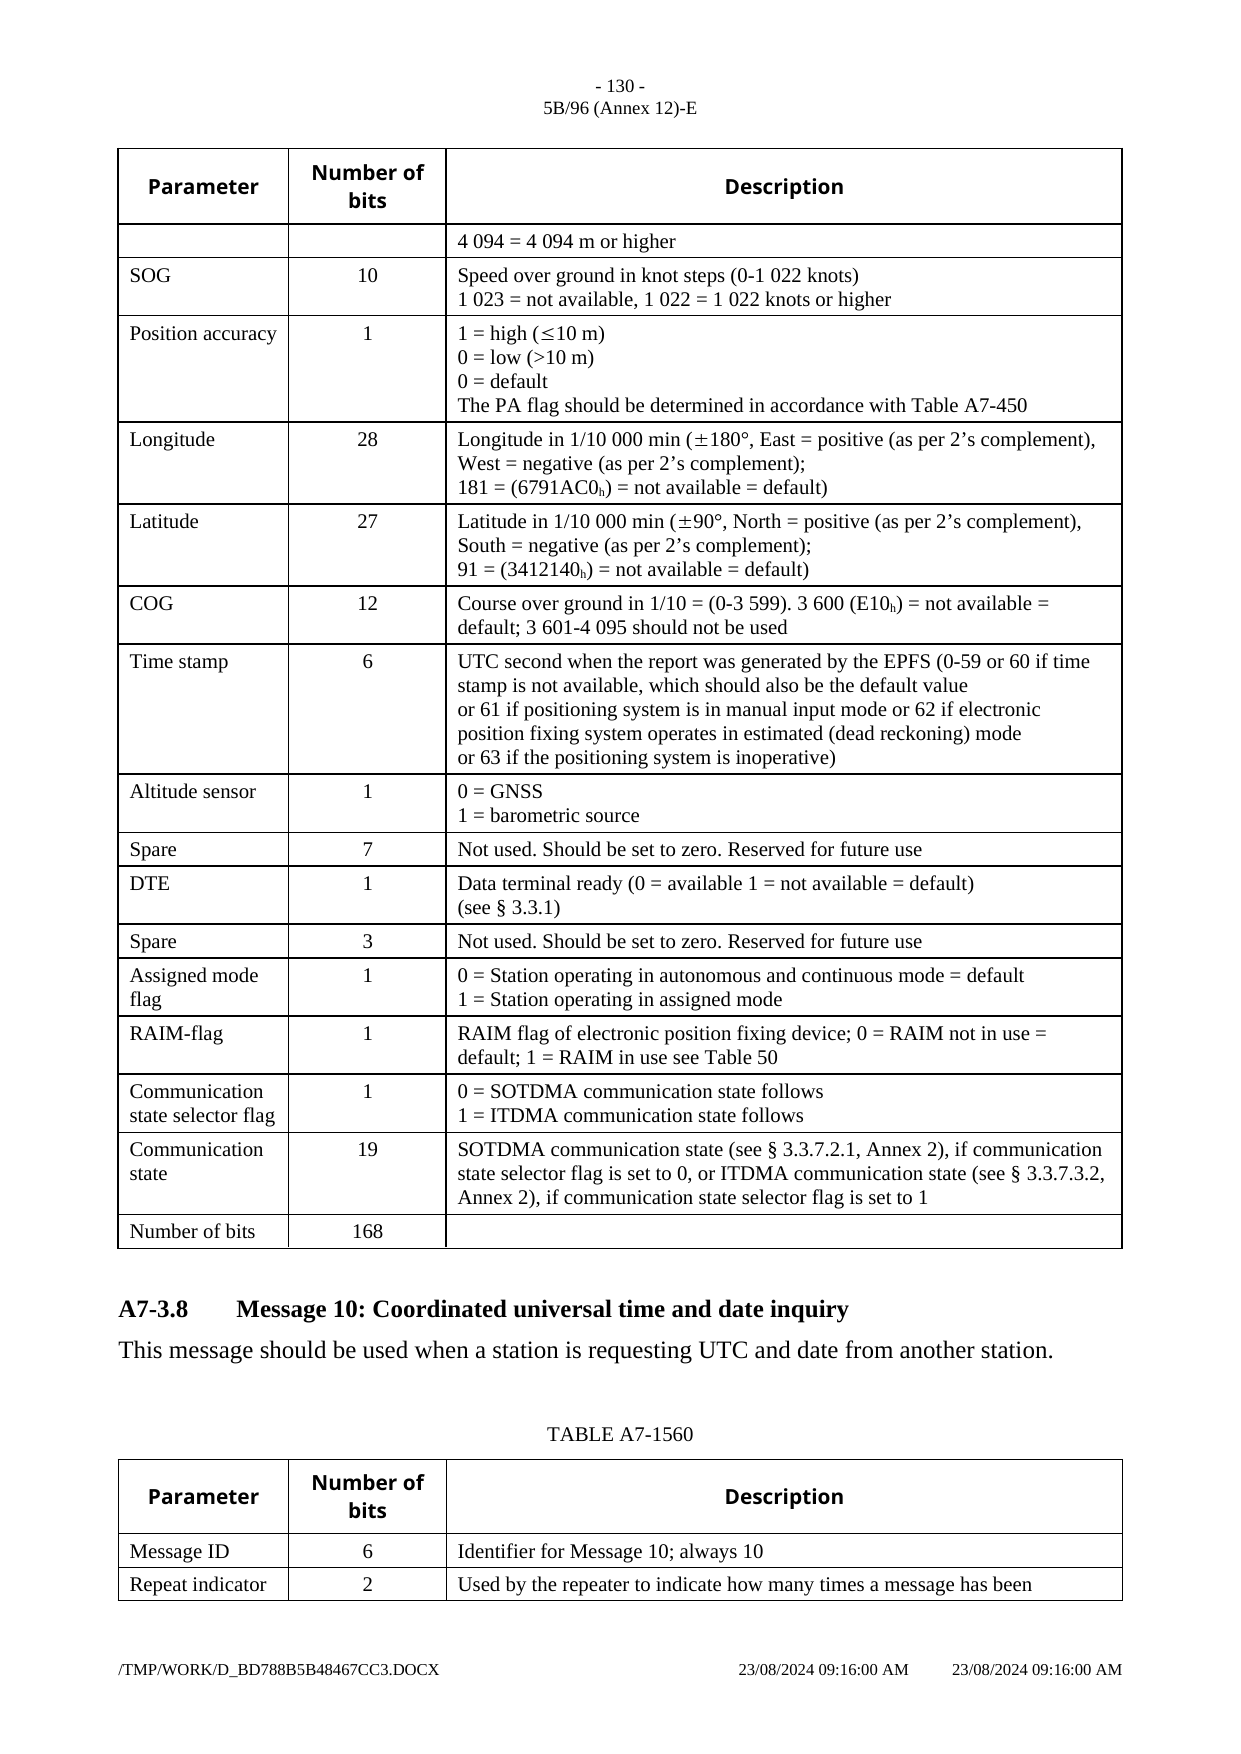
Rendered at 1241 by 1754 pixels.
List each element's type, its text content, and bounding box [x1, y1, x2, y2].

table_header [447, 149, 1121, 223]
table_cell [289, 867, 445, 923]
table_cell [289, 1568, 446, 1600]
text TABLE [118, 1422, 1122, 1446]
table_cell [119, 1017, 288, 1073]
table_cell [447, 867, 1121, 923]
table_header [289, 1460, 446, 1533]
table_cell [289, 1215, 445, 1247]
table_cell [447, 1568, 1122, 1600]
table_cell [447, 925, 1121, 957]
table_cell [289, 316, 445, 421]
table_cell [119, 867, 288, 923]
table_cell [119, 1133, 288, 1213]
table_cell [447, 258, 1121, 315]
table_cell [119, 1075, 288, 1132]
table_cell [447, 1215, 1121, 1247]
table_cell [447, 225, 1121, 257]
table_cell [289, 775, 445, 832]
subtitle 3.8 Message 10: Coordinated universal time and date inquiry [118, 1294, 1122, 1323]
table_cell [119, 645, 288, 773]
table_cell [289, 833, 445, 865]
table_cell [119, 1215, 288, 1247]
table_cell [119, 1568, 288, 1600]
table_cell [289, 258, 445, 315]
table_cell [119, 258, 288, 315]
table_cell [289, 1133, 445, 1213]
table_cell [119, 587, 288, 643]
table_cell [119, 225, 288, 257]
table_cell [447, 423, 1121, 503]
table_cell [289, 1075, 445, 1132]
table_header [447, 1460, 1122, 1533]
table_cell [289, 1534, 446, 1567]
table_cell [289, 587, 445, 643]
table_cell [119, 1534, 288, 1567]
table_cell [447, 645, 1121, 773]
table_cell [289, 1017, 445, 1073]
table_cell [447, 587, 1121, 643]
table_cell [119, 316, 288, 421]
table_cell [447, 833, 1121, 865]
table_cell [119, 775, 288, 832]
text This message should be used when a station is requesting UTC and date from another station. [118, 1335, 1122, 1364]
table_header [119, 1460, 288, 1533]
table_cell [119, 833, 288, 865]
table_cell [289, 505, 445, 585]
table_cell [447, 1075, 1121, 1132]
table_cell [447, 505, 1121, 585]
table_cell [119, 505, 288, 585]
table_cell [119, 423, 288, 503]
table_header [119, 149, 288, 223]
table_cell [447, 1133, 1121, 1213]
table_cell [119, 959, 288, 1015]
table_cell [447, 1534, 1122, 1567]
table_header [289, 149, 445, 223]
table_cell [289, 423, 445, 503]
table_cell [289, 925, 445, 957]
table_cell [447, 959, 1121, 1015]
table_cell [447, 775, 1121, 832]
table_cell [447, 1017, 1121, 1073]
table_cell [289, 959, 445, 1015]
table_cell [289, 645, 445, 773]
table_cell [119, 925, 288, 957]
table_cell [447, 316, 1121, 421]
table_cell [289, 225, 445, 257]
